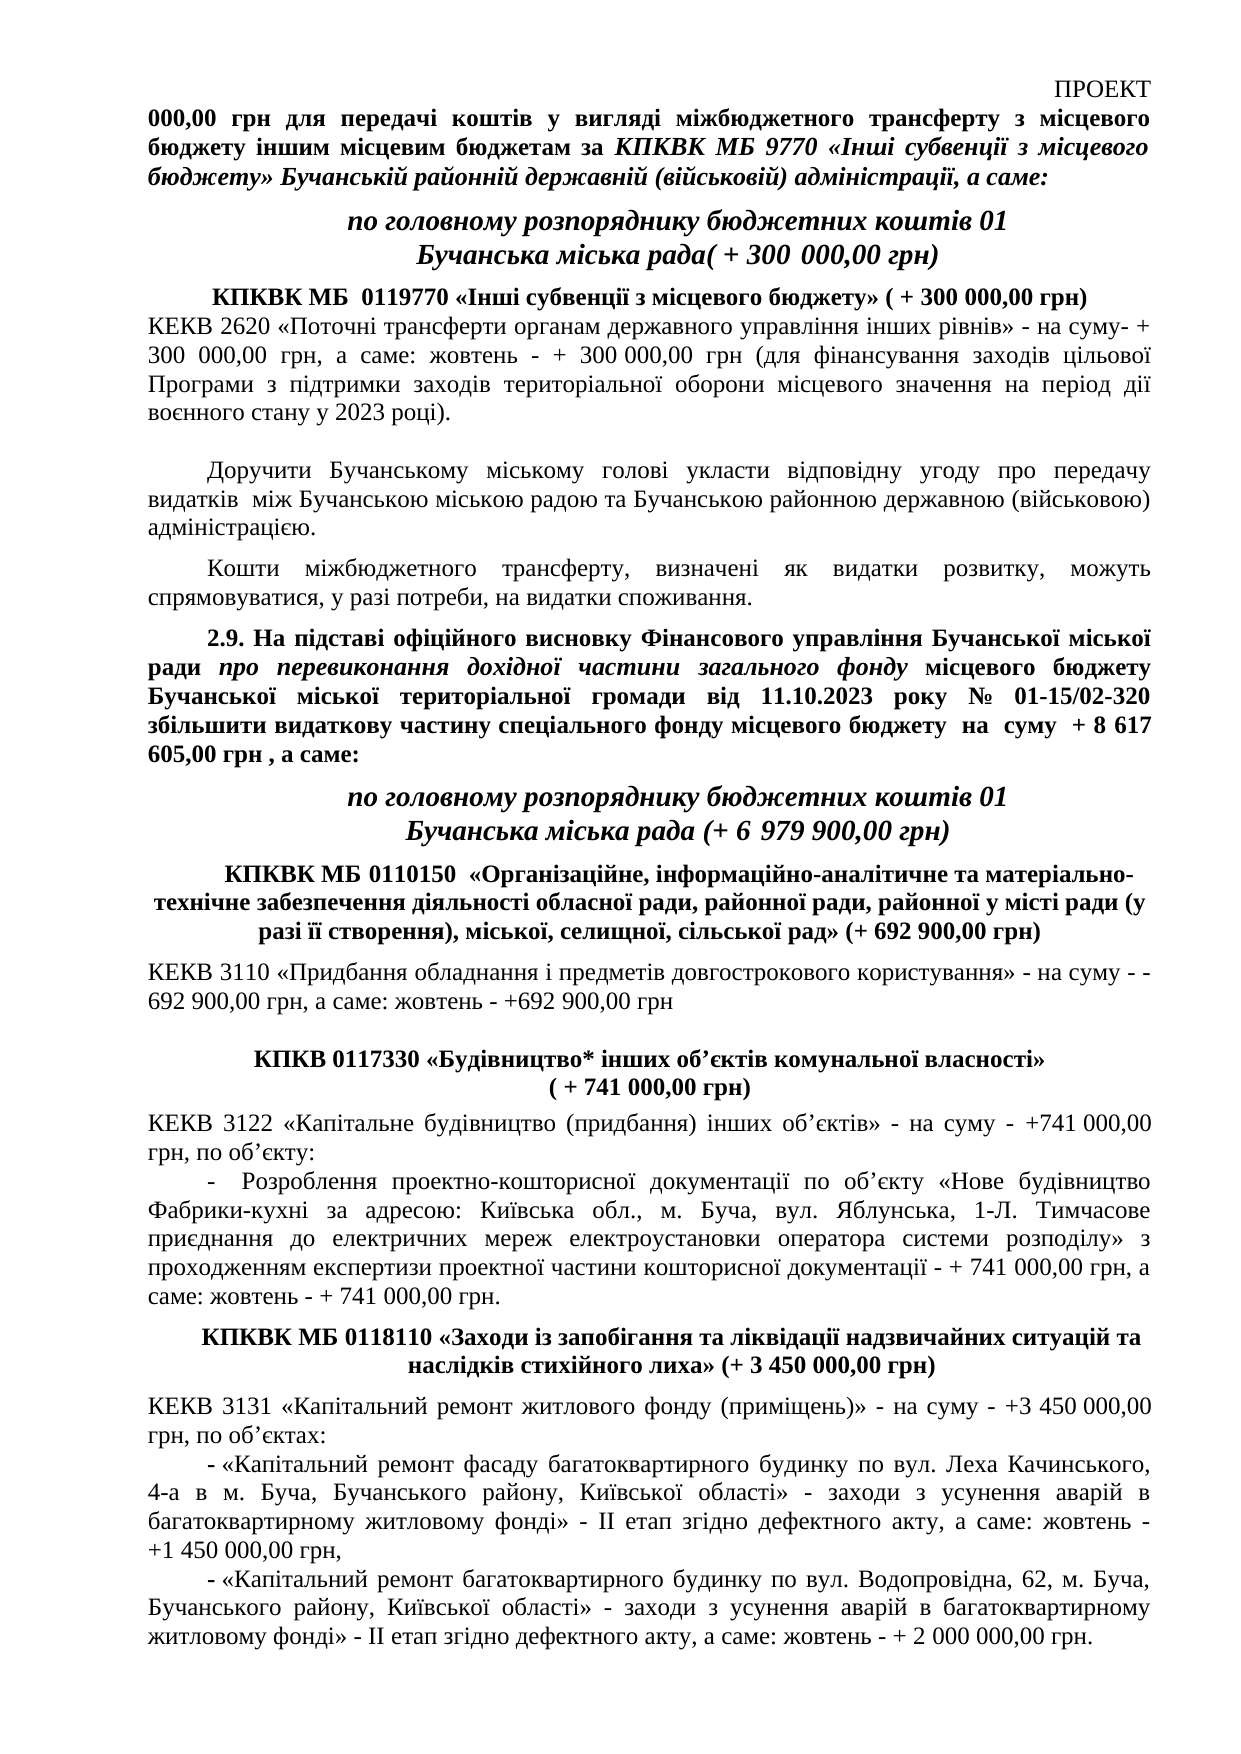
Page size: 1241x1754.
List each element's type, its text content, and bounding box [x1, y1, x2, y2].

list «Капітальний ремонт фасаду багатоквартирного будинку по вул. Леха Качинського, 4-а в м. Буча, Бучанського району, Київської області» - заходи з усунення аварій в багатоквартирному житловому фонді» - ІІ етап згідно дефектного акту, а саме: жовтень - +1 450 000,00 грн, [148, 1449, 1152, 1564]
text КПКВК МБ 0110150 «Організаційне, інформаційно-аналітичне та матеріально-технічне забезпечення діяльності обласної ради, районної ради, районної у місті ради (у разі її створення), міської, селищної, сільської рад» (+ 692 900,00 грн) [148, 859, 1152, 945]
text 2.9. На підставі офіційного висновку Фінансового управління Бучанської міської ради про перевиконання дохідної частини загального фонду місцевого бюджету Бучанської міської територіальної громади від 11.10.2023 року № 01-15/02-320 збільшити видаткову частину спеціального фонду місцевого бюджету на суму + 8 617 605,00 грн , а саме: [148, 623, 1152, 768]
text Кошти міжбюджетного трансферту, визначені як видатки розвитку, можуть спрямовуватися, у разі потреби, на видатки споживання. [148, 553, 1152, 611]
text КЕКВ 3131 «Капітальний ремонт житлового фонду (приміщень)» - на суму - +3 450 000,00 грн, по об’єктах: [148, 1391, 1152, 1449]
text КЕКВ 3110 «Придбання обладнання і предметів довгострокового користування» - на суму - - 692 900,00 грн, а саме: жовтень - +692 900,00 грн [148, 957, 1152, 1015]
text Бучанська міська рада( + 300 000,00 грн) [148, 237, 1152, 270]
text по головному розпоряднику бюджетних коштів 01 [148, 779, 1152, 813]
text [148, 103, 1152, 191]
list КПКВК МБ 0118110 «Заходи із запобігання та ліквідації надзвичайних ситуацій та наслідків стихійного лиха» (+ 3 450 000,00 грн) [191, 1322, 1152, 1379]
text КЕКВ 3122 «Капітальне будівництво (придбання) інших об’єктів» - на суму - +741 000,00 грн, по об’єкту: [148, 1108, 1152, 1166]
text ( + 741 000,00 грн) [148, 1072, 1152, 1101]
text Доручити Бучанському міському голові укласти відповідну угоду про передачу видатків між Бучанською міською радою та Бучанською районною державною (військовою) адміністрацією. [148, 455, 1152, 541]
text КПКВ 0117330 «Будівництво* інших об’єктів комунальної власності» [148, 1044, 1152, 1072]
list «Капітальний ремонт багатоквартирного будинку по вул. Водопровідна, 62, м. Буча, Бучанського району, Київської області» - заходи з усунення аварій в багатоквартирному житловому фонді» - ІІ етап згідно дефектного акту, а саме: жовтень - + 2 000 000,00 грн. [148, 1564, 1152, 1650]
list Розроблення проектно-кошторисної документації по об’єкту «Нове будівництво Фабрики-кухні за адресою: Київська обл., м. Буча, вул. Яблунська, 1-Л. Тимчасове приєднання до електричних мереж електроустановки оператора системи розподілу» з проходженням експертизи проектної частини кошторисної документації - + 741 000,00 грн, а саме: жовтень - + 741 000,00 грн. [148, 1166, 1152, 1310]
text КПКВК МБ 0119770 «Інші субвенції з місцевого бюджету» ( + 300 000,00 грн) [148, 282, 1152, 311]
text КЕКВ 2620 «Поточні трансферти органам державного управління інших рівнів» - на суму- + 300 000,00 грн, а саме: жовтень - + 300 000,00 грн (для фінансування заходів цільової Програми з підтримки заходів територіальної оборони місцевого значення на період дії воєнного стану у 2023 році). [148, 311, 1152, 426]
text Бучанська міська рада (+ 6 979 900,00 грн) [148, 813, 1152, 847]
text по головному розпоряднику бюджетних коштів 01 [148, 203, 1152, 237]
